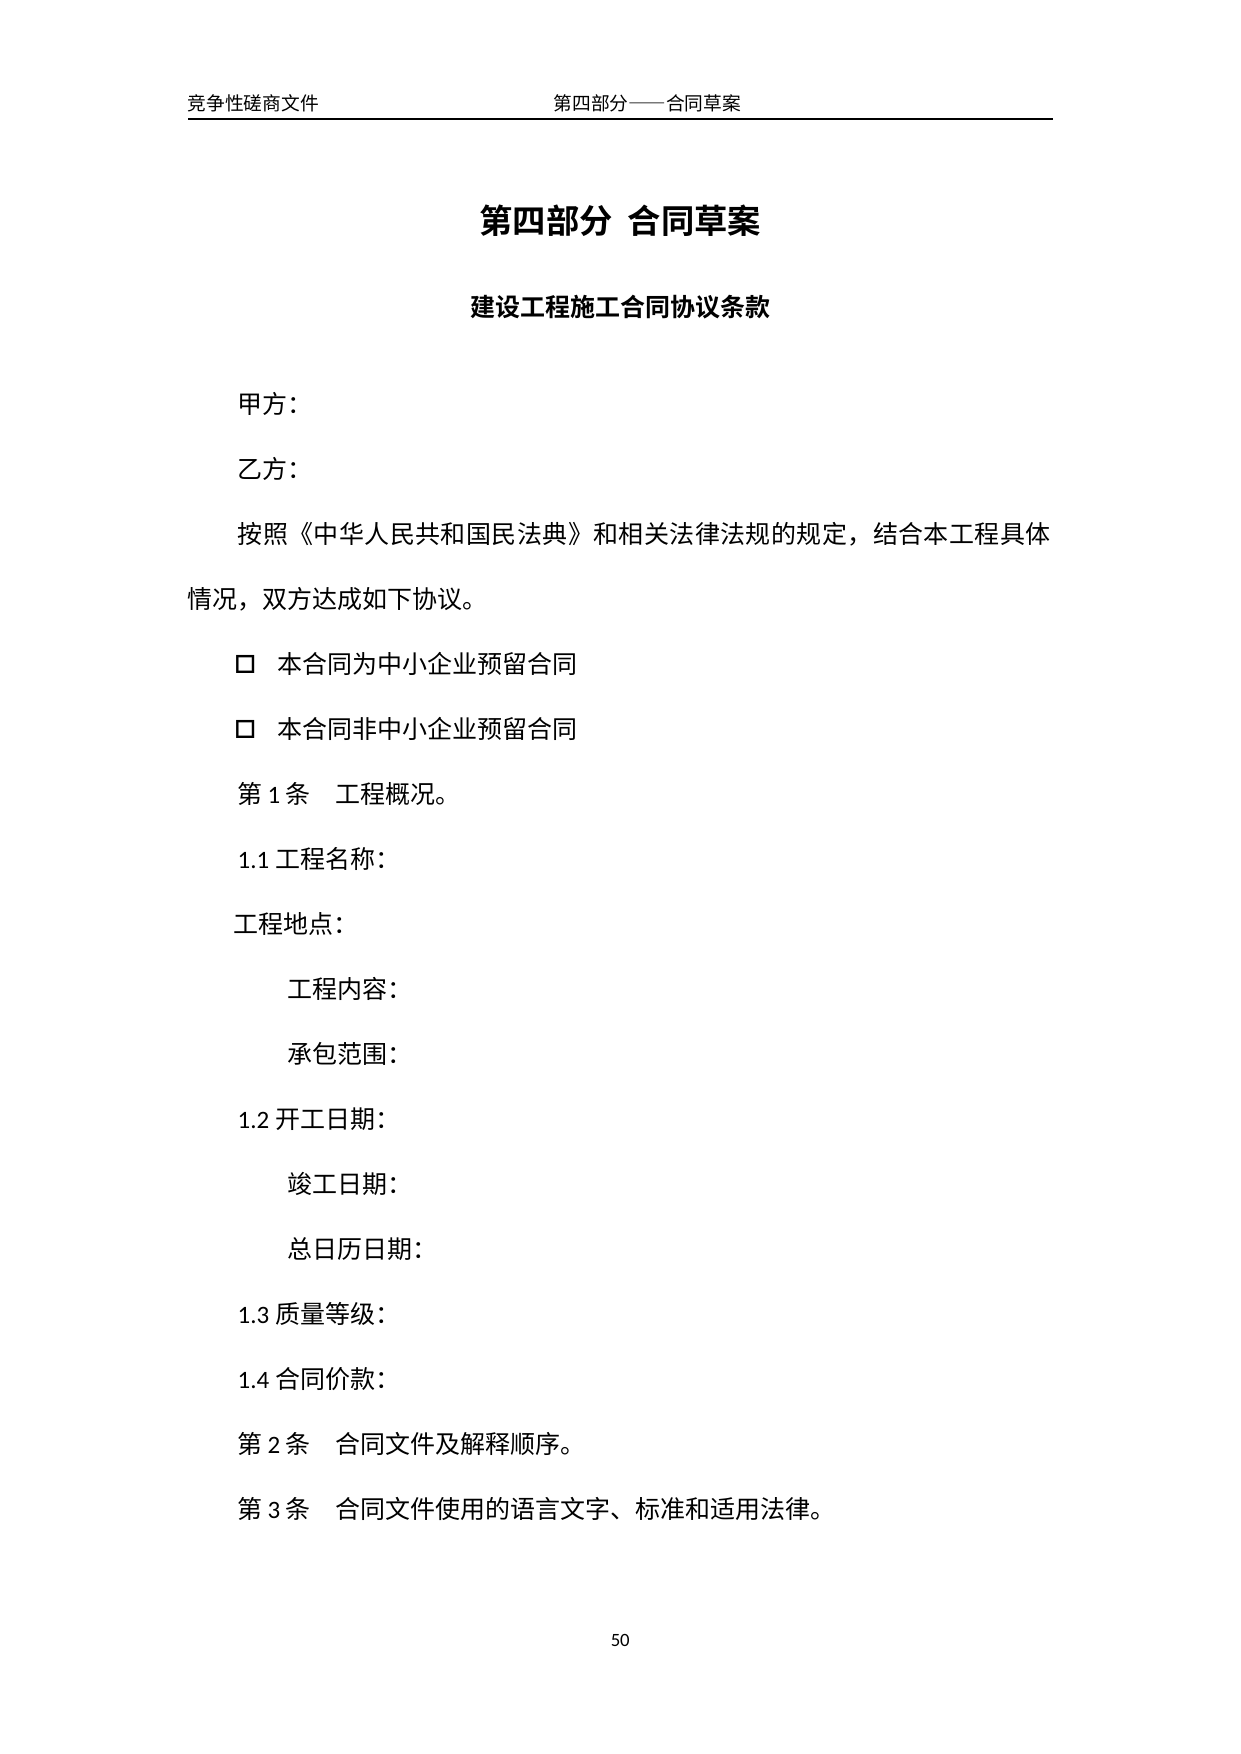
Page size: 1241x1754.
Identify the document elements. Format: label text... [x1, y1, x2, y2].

list 本合同为中小企业预留合同 [234, 630, 1053, 695]
text 总日历日期： [187, 1215, 1053, 1280]
text 第3条 合同文件使用的语言文字、标准和适用法律。 [187, 1475, 1053, 1540]
text 第2条 合同文件及解释顺序。 [187, 1410, 1053, 1475]
text 乙方： [187, 435, 1053, 500]
text 1.2 开工日期： [187, 1085, 1053, 1150]
text 1.1 工程名称： [187, 825, 1053, 890]
text 1.3 质量等级： [187, 1280, 1053, 1345]
text 竣工日期： [187, 1150, 1053, 1215]
text 1.4 合同价款： [187, 1345, 1053, 1410]
list 本合同非中小企业预留合同 [234, 695, 1053, 760]
text 按照《中华人民共和国民法典》和相关法律法规的规定，结合本工程具体情况，双方达成如下协议。 [187, 500, 1053, 630]
text 承包范围： [187, 1020, 1053, 1085]
text 工程地点： [187, 890, 1053, 955]
text 工程内容： [187, 955, 1053, 1020]
text 第1条 工程概况。 [187, 760, 1053, 825]
text 甲方： [187, 370, 1053, 435]
subtitle 第四部分 合同草案 [187, 187, 1053, 252]
text 建设工程施工合同协议条款 [187, 273, 1053, 338]
